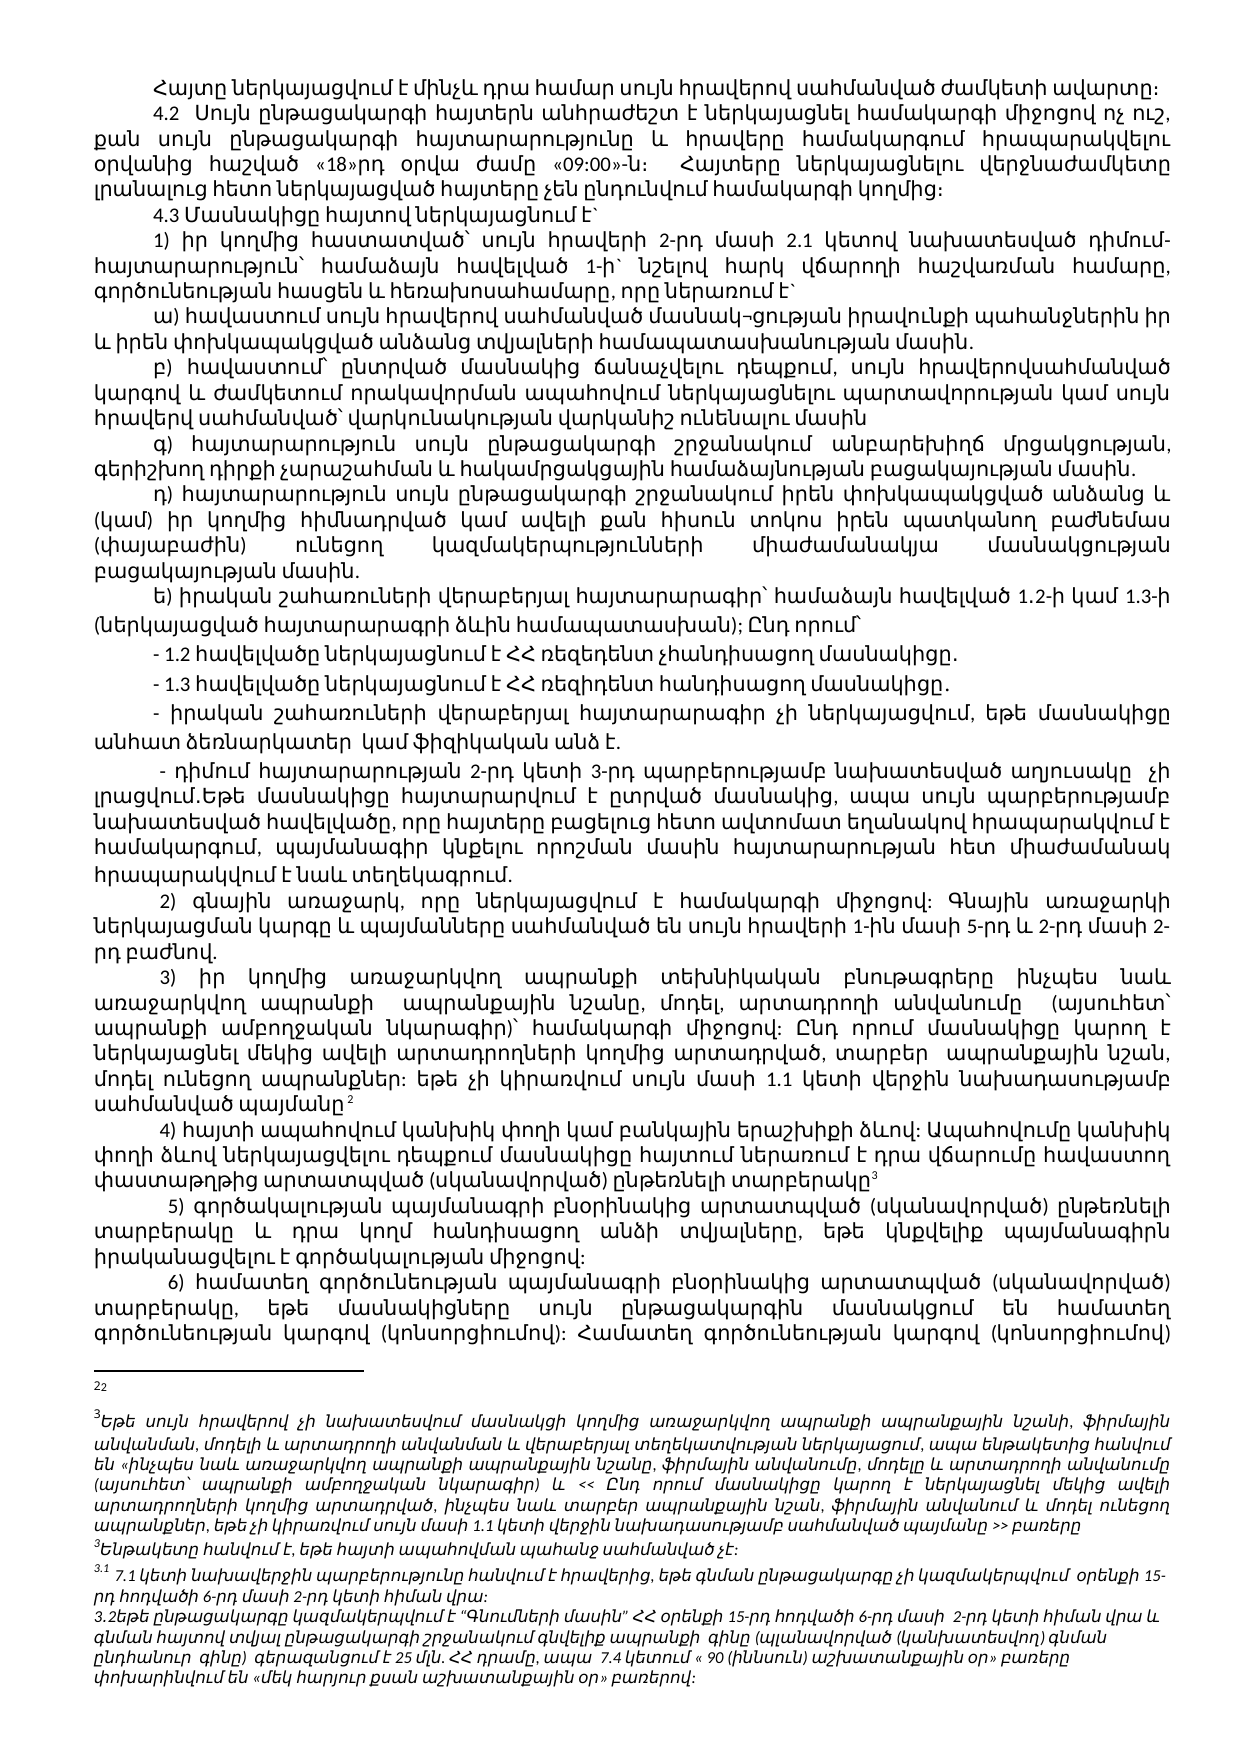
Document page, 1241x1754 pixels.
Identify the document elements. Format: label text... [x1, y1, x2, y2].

text - 1.2 հավելվածը ներկայացնում է ՀՀ ռեզեդենտ չհանդիսացող մասնակիցը․ [94, 642, 1171, 667]
text 3) իր կողմից առաջարկվող ապրանքի տեխնիկական բնութագրերը ինչպես նաև առաջարկվող ապրանքի ապրանքային նշանը, մոդել, արտադրողի անվանումը (այսուհետ՝ ապրանքի ամբողջական նկարագիր)՝ համակարգի միջոցով: Ընդ որում մասնակիցը կարող է ներկայացնել մեկից ավելի արտադրողների կողմից արտադրված, տարբեր ապրանքային նշան, մոդել ունեցող ապրանքներ: եթե չի կիրառվում սույն մասի 1.1 կետի վերջին նախադասությամբ սահմանված պայմանը 2 [94, 964, 1171, 1117]
text 4) հայտի ապահովում կանխիկ փողի կամ բանկային երաշխիքի ձևով: Ապահովումը կանխիկ փողի ձևով ներկայացվելու դեպքում մասնակիցը հայտում ներառում է դրա վճարումը հավաստող փաստաթղթից արտատպված (սկանավորված) ընթեռնելի տարբերակը3 [94, 1117, 1171, 1193]
text 4.2 Սույն ընթացակարգի հայտերն անհրաժեշտ է ներկայացնել համակարգի միջոցով ոչ ուշ, քան սույն ընթացակարգի հայտարարությունը և հրավերը համակարգում հրապարակվելու օրվանից հաշված «18»րդ օրվա ժամը «09:00»-ն։ Հայտերը ներկայացնելու վերջնաժամկետը լրանալուց հետո ներկայացված հայտերը չեն ընդունվում համակարգի կողմից։ [94, 100, 1171, 202]
text ե) իրական շահառուների վերաբերյալ հայտարարագիր՝ համաձայն հավելված 1․2-ի կամ 1.3-ի (ներկայացված հայտարարագրի ձևին համապատասխան); Ընդ որում՝ [94, 583, 1171, 638]
text 4.3 Մասնակիցը հայտով ներկայացնում է` [94, 202, 1171, 227]
text - դիմում հայտարարության 2-րդ կետի 3-րդ պարբերությամբ նախատեսված աղյուսակը չի լրացվում․Եթե մասնակիցը հայտարարվում է ըտրված մասնակից, ապա սույն պարբերությամբ նախատեսված հավելվածը, որը հայտերը բացելուց հետո ավտոմատ եղանակով հրապարակվում է համակարգում, պայմանագիր կնքելու որոշման մասին հայտարարության հետ միաժամանակ հրապարակվում է նաև տեղեկագրում. [94, 758, 1171, 888]
text - 1.3 հավելվածը ներկայացնում է ՀՀ ռեզիդենտ հանդիսացող մասնակիցը․ [94, 671, 1171, 696]
text - իրական շահառուների վերաբերյալ հայտարարագիր չի ներկայացվում, եթե մասնակիցը անհատ ձեռնարկատեր կամ ֆիզիկական անձ է. [94, 700, 1171, 754]
text դ) հայտարարություն սույն ընթացակարգի շրջանակում իրեն փոխկապակցված անձանց և (կամ) իր կողմից հիմնադրված կամ ավելի քան հիսուն տոկոս իրեն պատկանող բաժնեմաս (փայաբաժին) ունեցող կազմակերպությունների միաժամանակյա մասնակցության բացակայության մասին. [94, 482, 1171, 583]
text ա) հավաստում սույն հրավերով սահմանված մասնակ¬ցության իրավունքի պահանջներին իր և իրեն փոխկապակցված անձանց տվյալների համապատասխանության մասին. [94, 304, 1171, 354]
text 2) գնային առաջարկ, որը ներկայացվում է համակարգի միջոցով: Գնային առաջարկի ներկայացման կարգը և պայմանները սահմանված են սույն հրավերի 1-ին մասի 5-րդ և 2-րդ մասի 2-րդ բաժնով. [94, 888, 1171, 964]
text գ) հայտարարություն սույն ընթացակարգի շրջանակում անբարեխիղճ մրցակցության, գերիշխող դիրքի չարաշահման և հակամրցակցային համաձայնության բացակայության մասին. [94, 431, 1171, 482]
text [94, 1269, 1171, 1346]
text Հայտը ներկայացվում է մինչև դրա համար սույն հրավերով սահմանված ժամկետի ավարտը։ [94, 75, 1171, 100]
text բ) հավաստում՝ ընտրված մասնակից ճանաչվելու դեպքում, սույն հրավերովսահմանված կարգով և ժամկետում որակավորման ապահովում ներկայացնելու պարտավորության կամ սույն հրավերվ սահմանված՝ վարկունակության վարկանիշ ունենալու մասին [94, 354, 1171, 431]
text 5) գործակալության պայմանագրի բնօրինակից արտատպված (սկանավորված) ընթեռնելի տարբերակը և դրա կողմ հանդիսացող անձի տվյալները, եթե կնքվելիք պայմանագիրն իրականացվելու է գործակալության միջոցով: [94, 1193, 1171, 1269]
text 1) իր կողմից հաստատված՝ սույն հրավերի 2-րդ մասի 2.1 կետով նախատեսված դիմում-հայտարարություն՝ համաձայն հավելված 1-ի` նշելով հարկ վճարողի հաշվառման համարը, գործունեության հասցեն և հեռախոսահամարը, որը ներառում է` [94, 227, 1171, 304]
